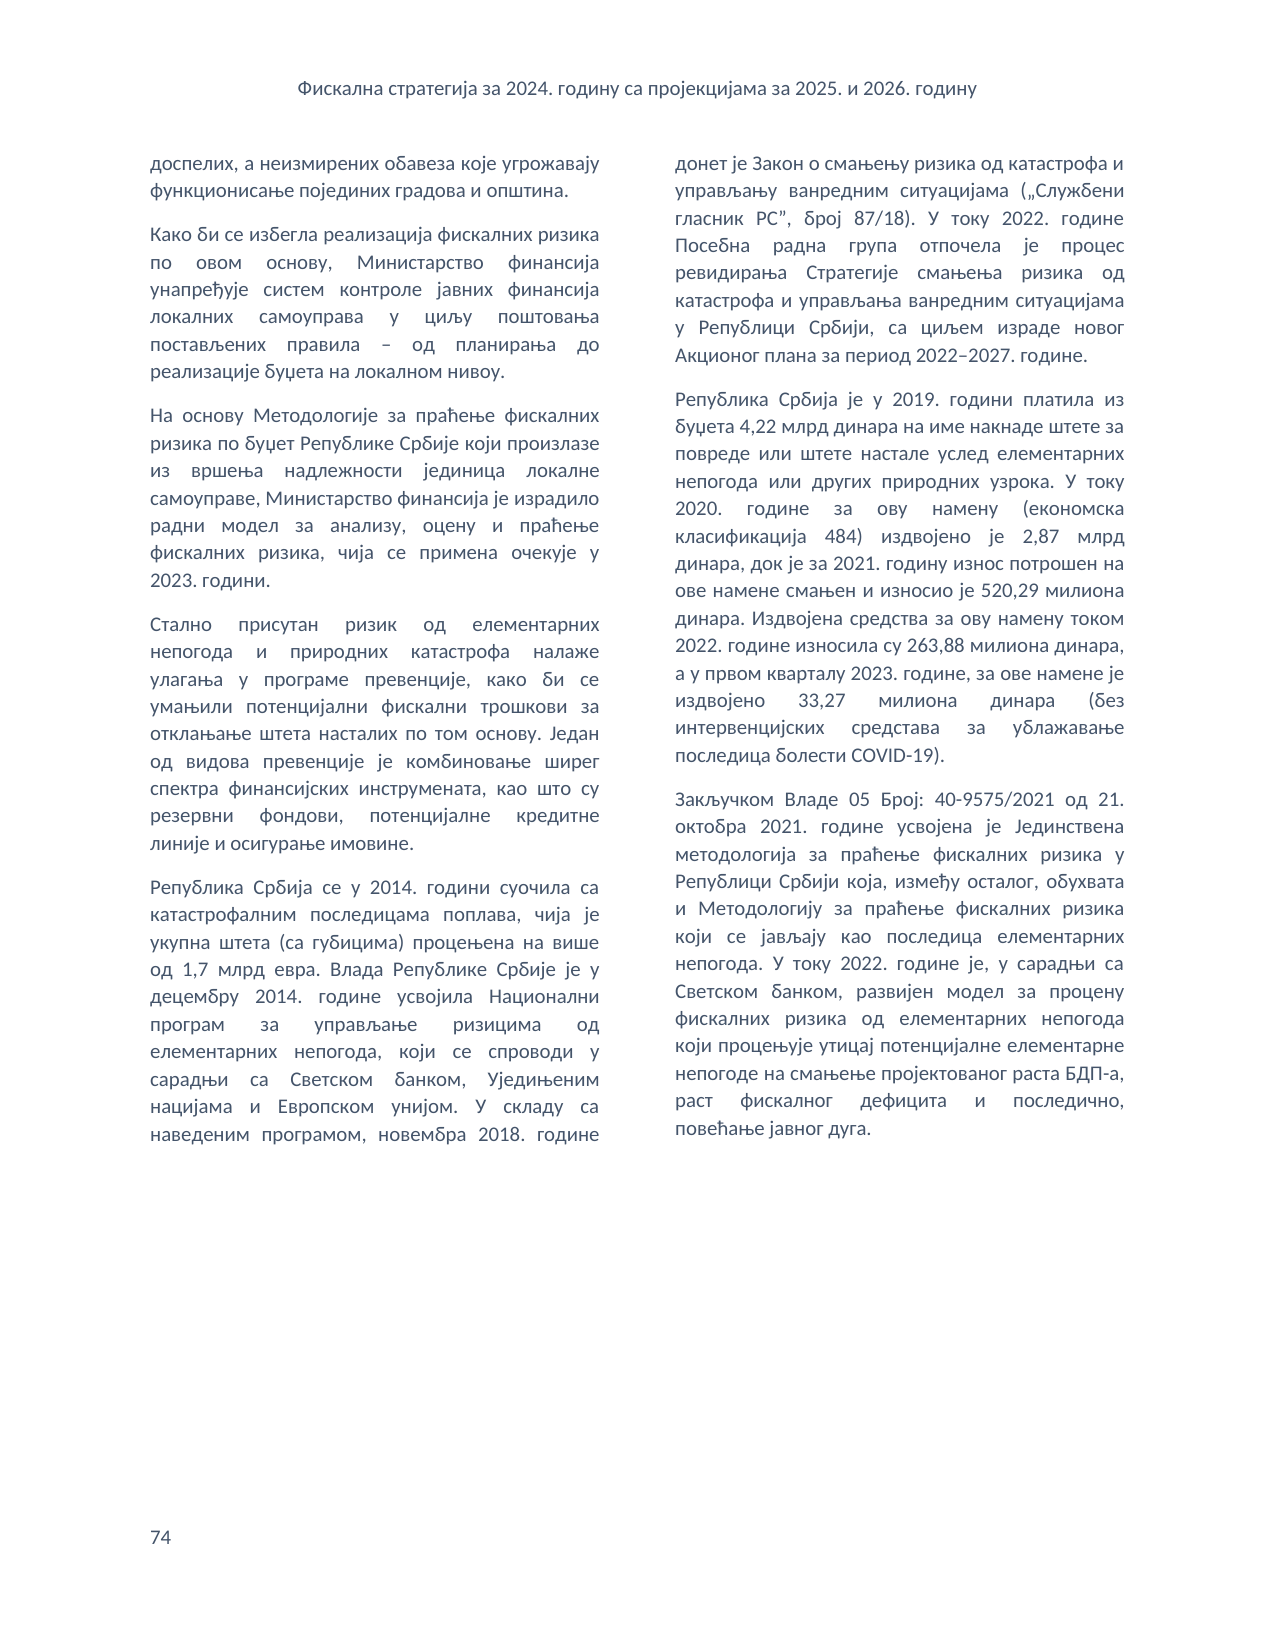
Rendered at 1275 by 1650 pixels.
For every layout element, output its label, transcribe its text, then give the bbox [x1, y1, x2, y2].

text На основу Методологије за праћење фискалних ризика по буџет Републике Србије који произлазе из вршења надлежности јединица локалне самоуправе, Министарство финансија је израдило радни модел за анализу, оцену и праћење фискалних ризика, чија се примена очекује у 2023. години. [150, 402, 600, 592]
text Република Србија се у 2014. години суочила са катастрофалним последицама поплава, чија је укупна штета (са губицима) процењена на више од 1,7 млрд евра. Влада Републике Србије је у децембру 2014. године усвојила Национални програм за управљање ризицима од елементарних непогода, који се спроводи у сарадњи са Светском банком, Уједињеним нацијама и Европском унијом. У складу са наведеним програмом, новембра 2018. године донет је Закон о смањењу ризика од катастрофа и управљању ванредним ситуацијама („Службени гласник РС”, број 87/18). У току 2022. године Посебна радна група отпочела је процес ревидирања Стратегије смањења ризика од катастрофа и управљања ванредним ситуацијама у Републици Србији, са циљем израде новог Акционог плана за период 2022–2027. године. [150, 874, 600, 1146]
text Закључком Владе 05 Број: 40-9575/2021 од 21. октобра 2021. године усвојена је Јединствена методологија за праћење фискалних ризика у Републици Србији која, између осталог, обухвата и Методологију за праћење фискалних ризика који се јављају као последица елементарних непогода. У току 2022. године је, у сарадњи са Светском банком, развијен модел за процену фискалних ризика од елементарних непогода који процењује утицај потенцијалне елементарне непогоде на смањење пројектованог раста БДП-а, раст фискалног дефицита и последично, повећање јавног дуга. [675, 786, 1125, 1140]
text Како би се избегла реализација фискалних ризика по овом основу, Министарство финансија унапређује систем контроле јавних финансија локалних самоуправа у циљу поштовања постављених правила – од планирања до реализације буџета на локалном нивоу. [150, 221, 600, 384]
text Стално присутан ризик од елементарних непогода и природних катастрофа налаже улагања у програме превенције, како би се умањили потенцијални фискални трошкови за отклањање штета насталих по том основу. Један од видова превенције је комбиновање ширег спектра финансијских инструмената, као што су резервни фондови, потенцијалне кредитне линије и осигурање имовине. [150, 611, 600, 856]
text Република Србија је у 2019. години платила из буџета 4,22 млрд динара на име накнаде штете за повреде или штете настале услед елементарних непогода или других природних узрока. У току 2020. године за ову намену (економска класификација 484) издвојено је 2,87 млрд динара, док је за 2021. годину износ потрошен на ове намене смањен и износио је 520,29 милиона динара. Издвојена средства за ову намену током 2022. године износила су 263,88 милиона динара, а у првом кварталу 2023. године, за ове намене је издвојено 33,27 милиона динара (без интервенцијских средстава за ублажавање последица болести COVID-19). [675, 386, 1125, 767]
text Република Србија се у 2014. години суочила са катастрофалним последицама поплава, чија је укупна штета (са губицима) процењена на више од 1,7 млрд евра. Влада Републике Србије је у децембру 2014. године усвојила Национални програм за управљање ризицима од елементарних непогода, који се спроводи у сарадњи са Светском банком, Уједињеним нацијама и Европском унијом. У складу са наведеним програмом, новембра 2018. године донет је Закон о смањењу ризика од катастрофа и управљању ванредним ситуацијама („Службени гласник РС”, број 87/18). У току 2022. године Посебна радна група отпочела је процес ревидирања Стратегије смањења ризика од катастрофа и управљања ванредним ситуацијама у Републици Србији, са циљем израде новог Акционог плана за период 2022–2027. године. [675, 150, 1125, 367]
